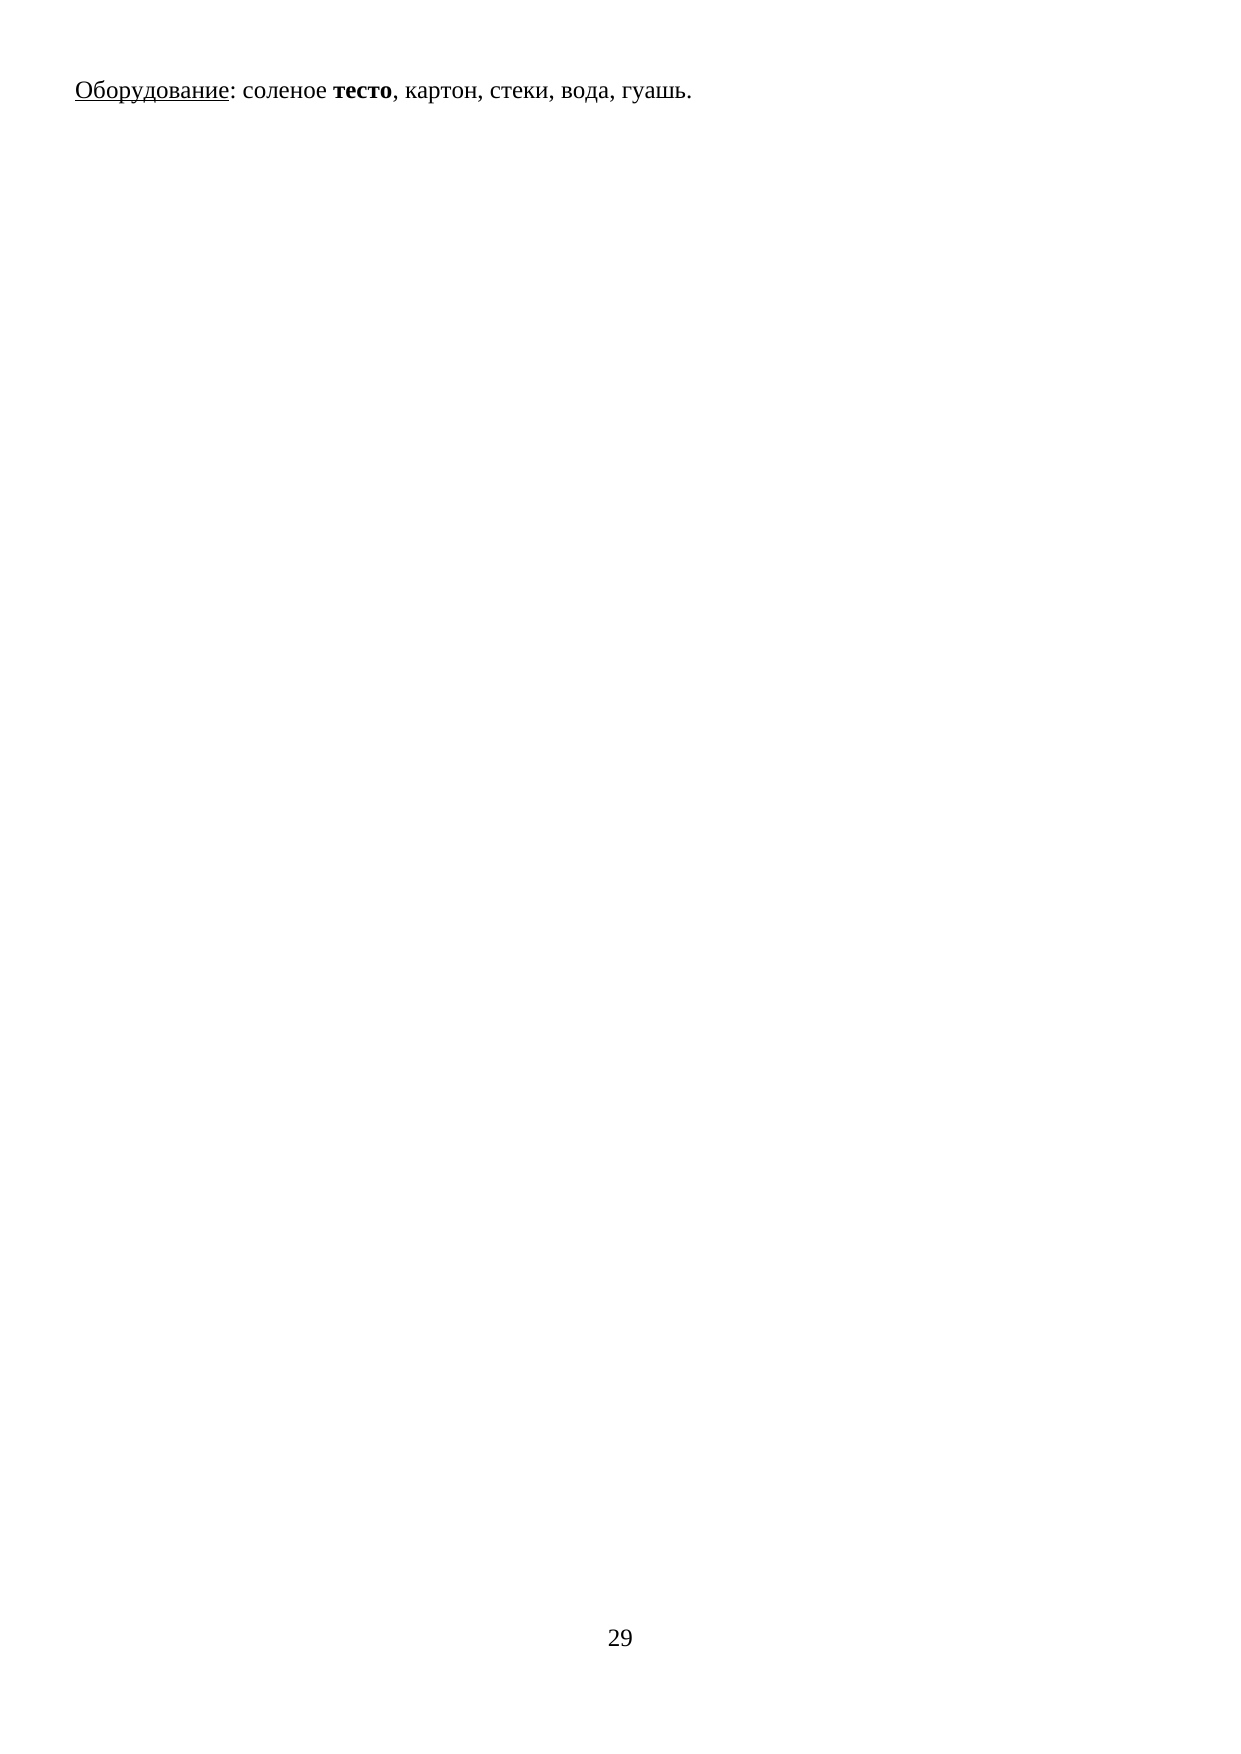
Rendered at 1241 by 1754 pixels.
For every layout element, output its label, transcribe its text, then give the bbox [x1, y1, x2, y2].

text Оборудование: соленое тесто, картон, стеки, вода, гуашь. [75, 75, 1165, 104]
